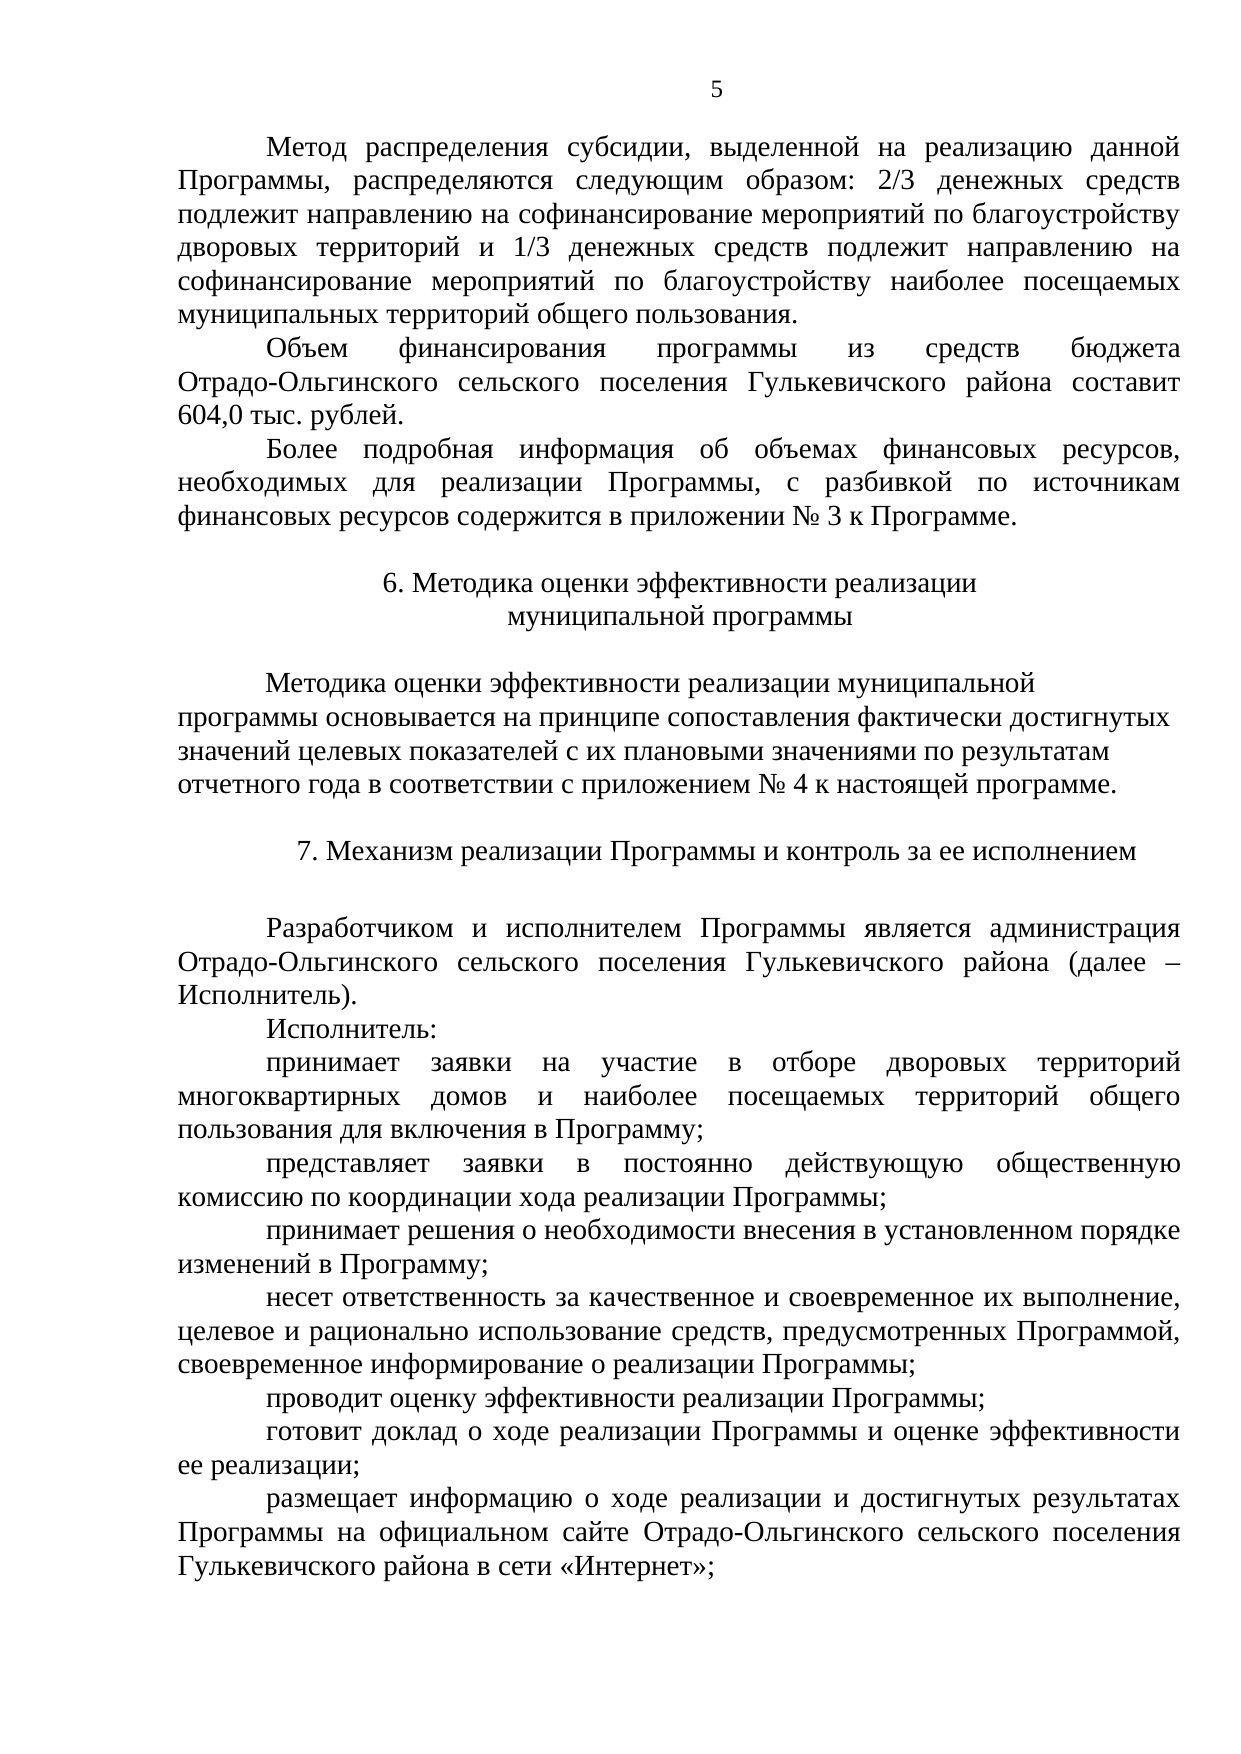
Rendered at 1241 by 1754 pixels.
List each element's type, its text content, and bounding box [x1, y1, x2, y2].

text Разработчиком и исполнителем Программы является администрация Отрадо-Ольгинского сельского поселения Гулькевичского района (далее – Исполнитель). [177, 910, 1181, 1011]
text Исполнитель: [177, 1011, 1181, 1044]
text размещает информацию о ходе реализации и достигнутых результатах Программы на официальном сайте Отрадо-Ольгинского сельского поселения Гулькевичского района в сети «Интернет»; [177, 1481, 1181, 1581]
text представляет заявки в постоянно действующую общественную комиссию по координации хода реализации Программы; [177, 1145, 1181, 1212]
text несет ответственность за качественное и своевременное их выполнение, целевое и рационально использование средств, предусмотренных Программой, своевременное информирование о реализации Программы; [177, 1279, 1181, 1380]
text принимает заявки на участие в отборе дворовых территорий многоквартирных домов и наиболее посещаемых территорий общего пользования для включения в Программу; [177, 1044, 1181, 1145]
text Методика оценки эффективности реализации муниципальной программы основывается на принципе сопоставления фактически достигнутых значений целевых показателей с их плановыми значениями по результатам отчетного года в соответствии с приложением № 4 к настоящей программе. [177, 666, 1181, 800]
text принимает решения о необходимости внесения в установленном порядке изменений в Программу; [177, 1212, 1181, 1279]
text 6. Методика оценки эффективности реализации [177, 565, 1181, 598]
list Метод распределения субсидии, выделенной на реализацию данной Программы, распределяются следующим образом: 2/3 денежных средств подлежит направлению на софинансирование мероприятий по благоустройству дворовых территорий и 1/3 денежных средств подлежит направлению на софинансирование мероприятий по благоустройству наиболее посещаемых муниципальных территорий общего пользования. [177, 129, 1181, 330]
text проводит оценку эффективности реализации Программы; [177, 1380, 1181, 1413]
text Более подробная информация об объемах финансовых ресурсов, необходимых для реализации Программы, с разбивкой по источникам финансовых ресурсов содержится в приложении № 3 к Программе. [177, 431, 1181, 531]
text готовит доклад о ходе реализации Программы и оценке эффективности ее реализации; [177, 1413, 1181, 1481]
text муниципальной программы [177, 598, 1181, 632]
text Объем финансирования программы из средств бюджета Отрадо-Ольгинского сельского поселения Гулькевичского района составит 604,0 тыс. рублей. [177, 330, 1181, 431]
list 7. Механизм реализации Программы и контроль за ее исполнением [252, 833, 1181, 867]
